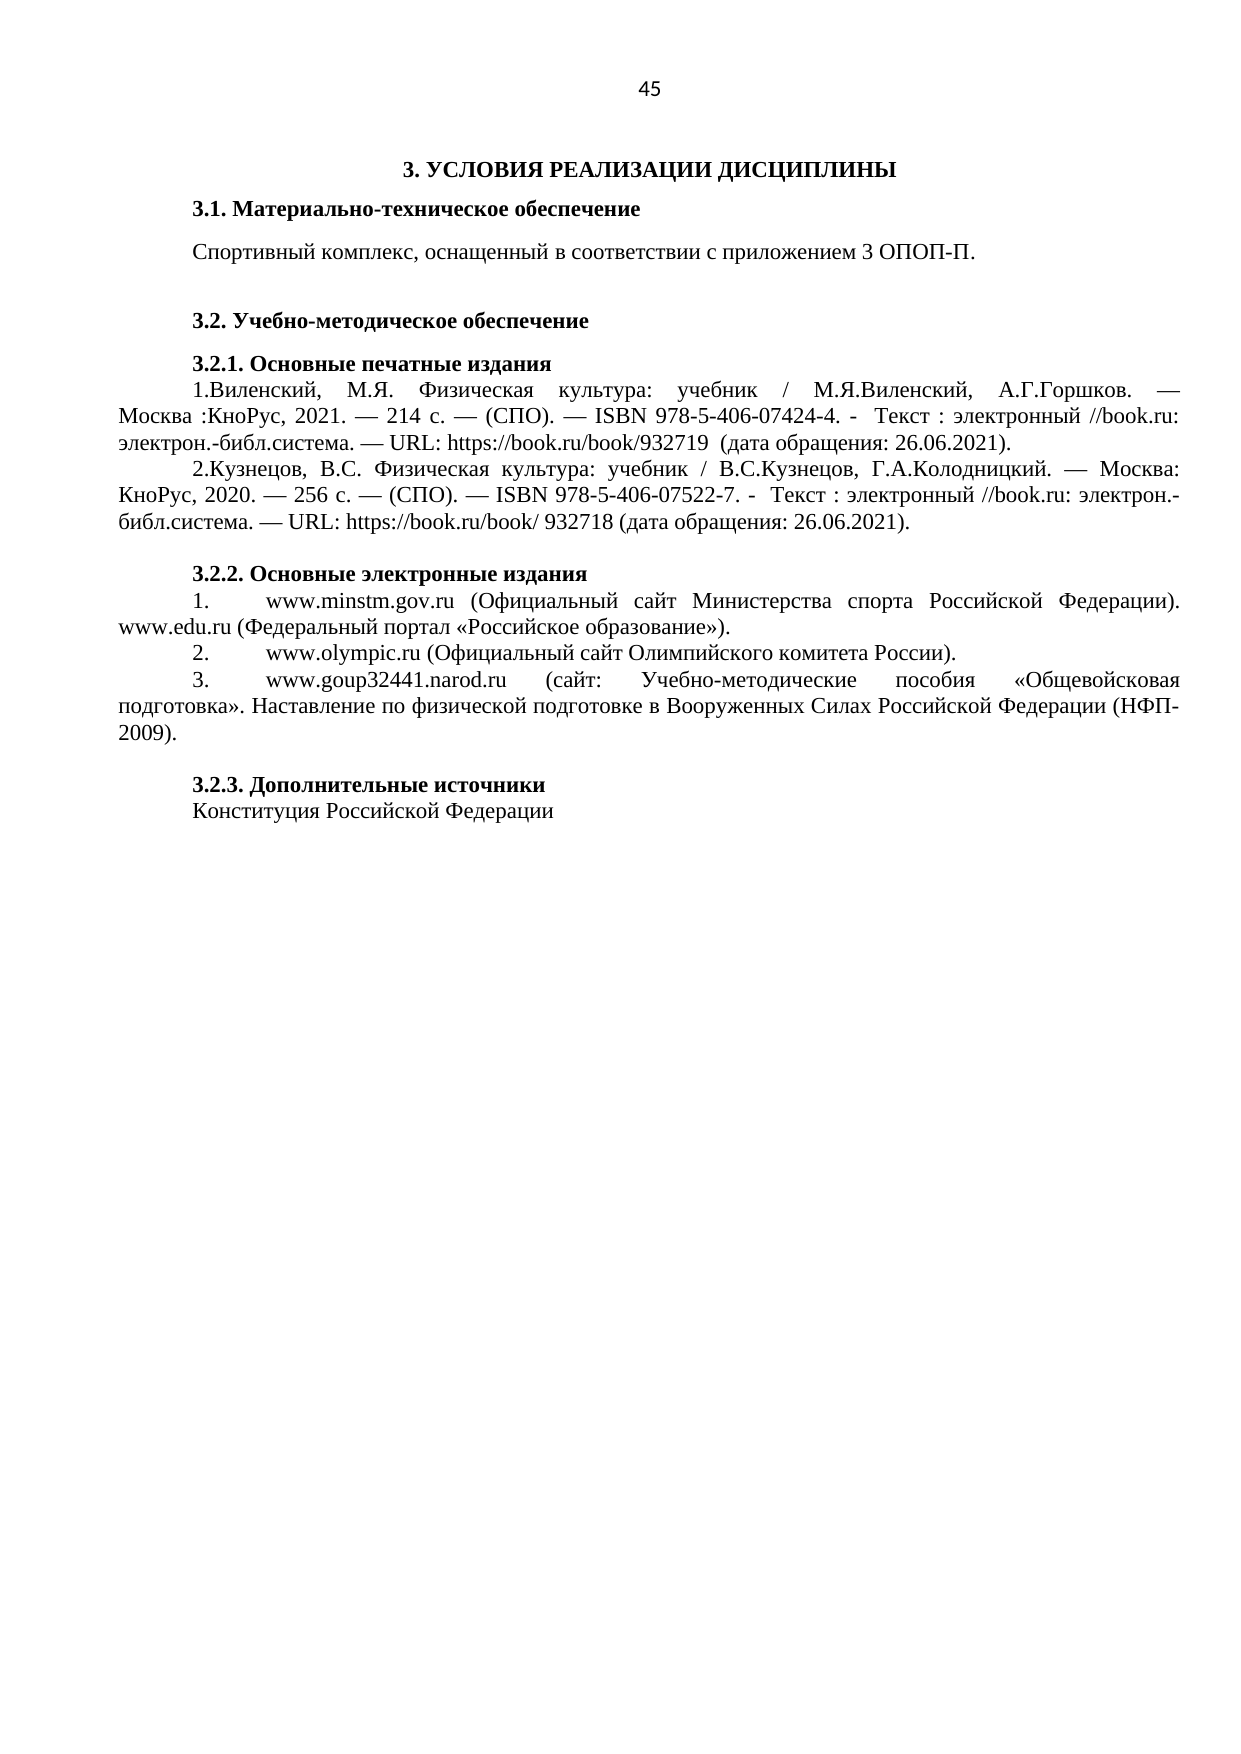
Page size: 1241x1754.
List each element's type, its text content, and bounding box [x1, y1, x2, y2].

text 1.Виленский, М.Я. Физическая культура: учебник / М.Я.Виленский, А.Г.Горшков. — Москва :КноРус, 2021. — 214 с. — (СПО). — ISBN 978-5-406-07424-4. - Текст : электронный //book.ru: электрон.-библ.система. — URL: https://book.ru/book/932719 (дата обращения: 26.06.2021). [118, 376, 1181, 455]
text 3.2.1. Основные печатные издания [118, 349, 1181, 376]
text 2.Кузнецов, В.С. Физическая культура: учебник / В.С.Кузнецов, Г.А.Колодницкий. — Москва: КноРус, 2020. — 256 с. — (СПО). — ISBN 978-5-406-07522-7. - Текст : электронный //book.ru: электрон.-библ.система. — URL: https://book.ru/book/ 932718 (дата обращения: 26.06.2021). [118, 455, 1181, 534]
text 3.2.2. Основные электронные издания [118, 560, 1181, 587]
list www.olympic.ru (Официальный сайт Олимпийского комитета России). [118, 639, 1181, 666]
list www.minstm.gov.ru (Официальный сайт Министерства спорта Российской Федерации). www.edu.ru (Федеральный портал «Российское образование»). [118, 587, 1181, 639]
text Спортивный комплекс, оснащенный в соответствии с приложением 3 ОПОП-П. [118, 238, 1181, 264]
text 3. Условия реализации ДИСЦИПЛИНЫ [118, 156, 1181, 183]
list www.goup32441.narod.ru (сайт: Учебно-методические пособия «Общевойсковая подготовка». Наставление по физической подготовке в Вооруженных Силах Российской Федерации (НФП-2009). [118, 666, 1181, 745]
text 3.1. Материально-техническое обеспечение [118, 195, 1181, 221]
text 3.2. Учебно-методическое обеспечение [118, 307, 1181, 333]
text 3.2.3. Дополнительные источники [118, 771, 1181, 798]
subtitle Конституция Российской Федерации [118, 798, 1181, 824]
